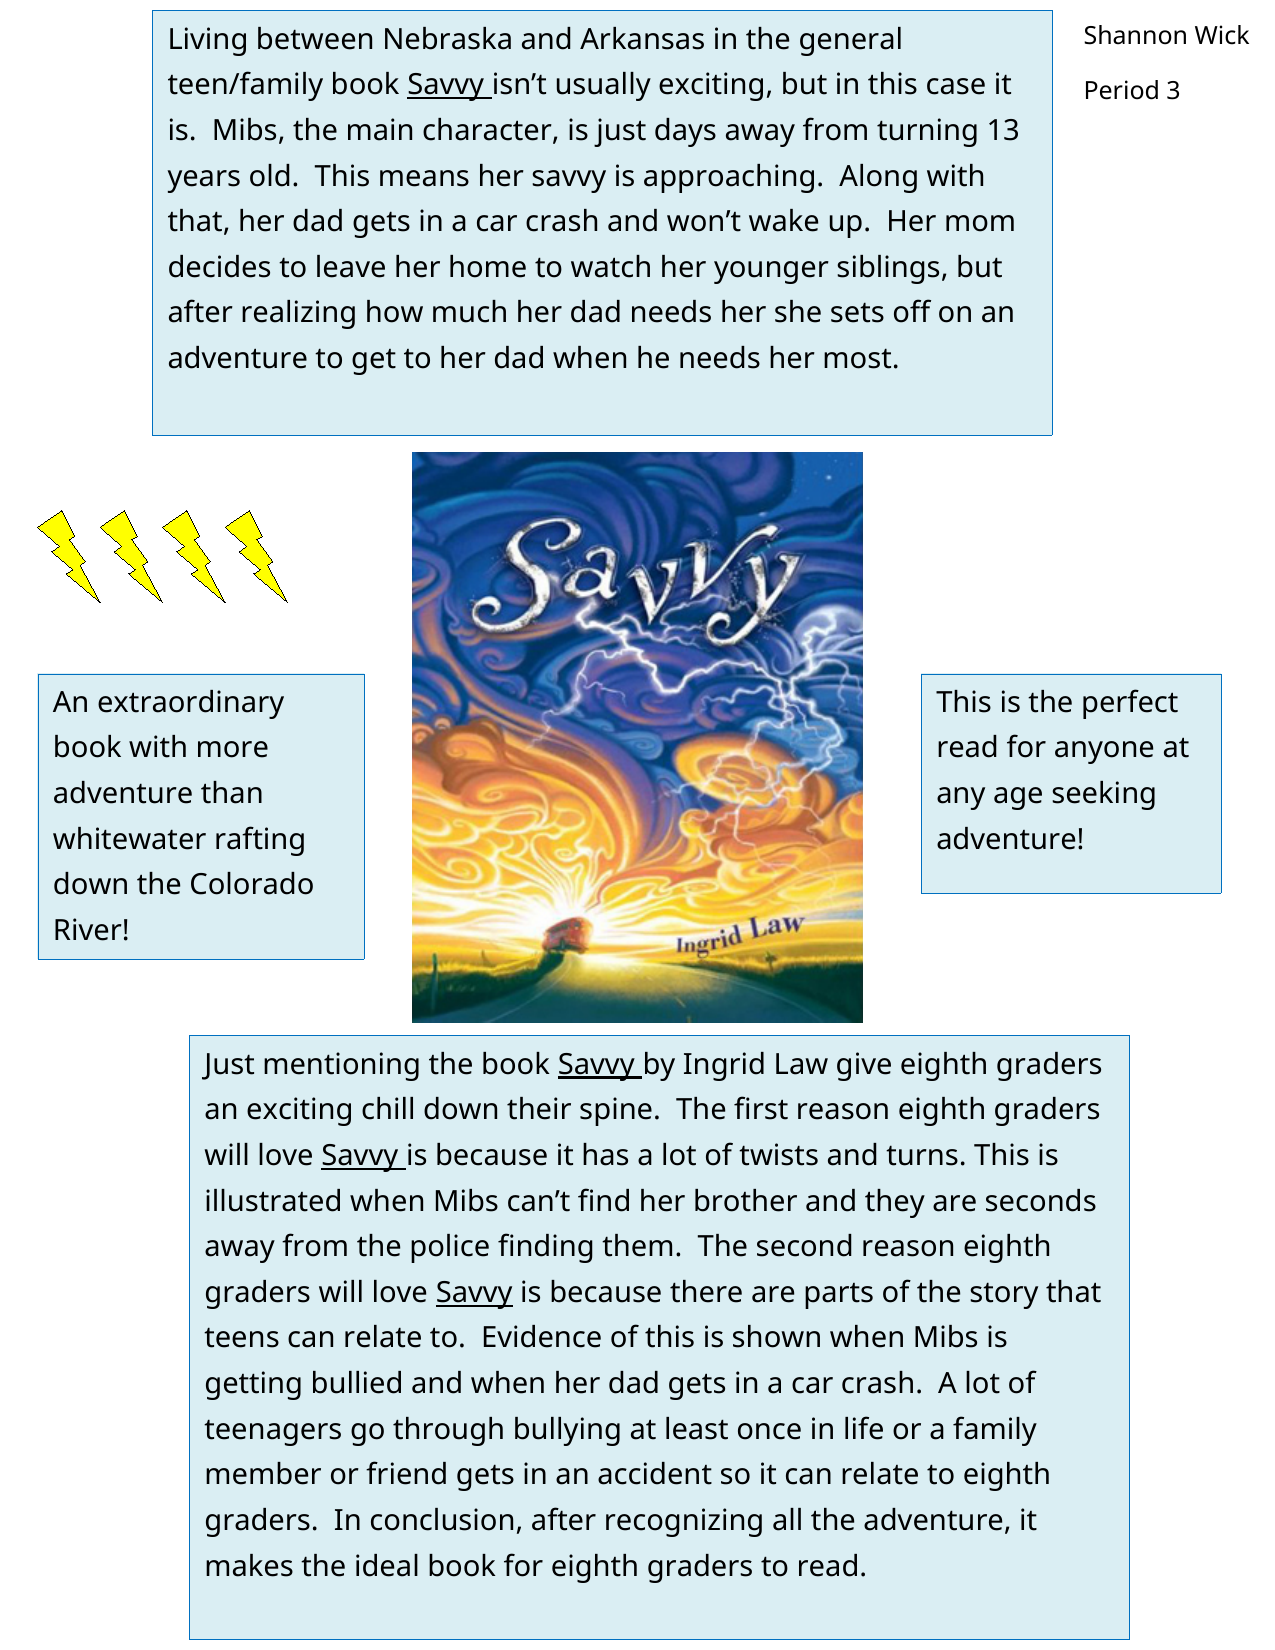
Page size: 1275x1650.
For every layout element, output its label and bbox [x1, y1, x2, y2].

picture [412, 452, 863, 1023]
